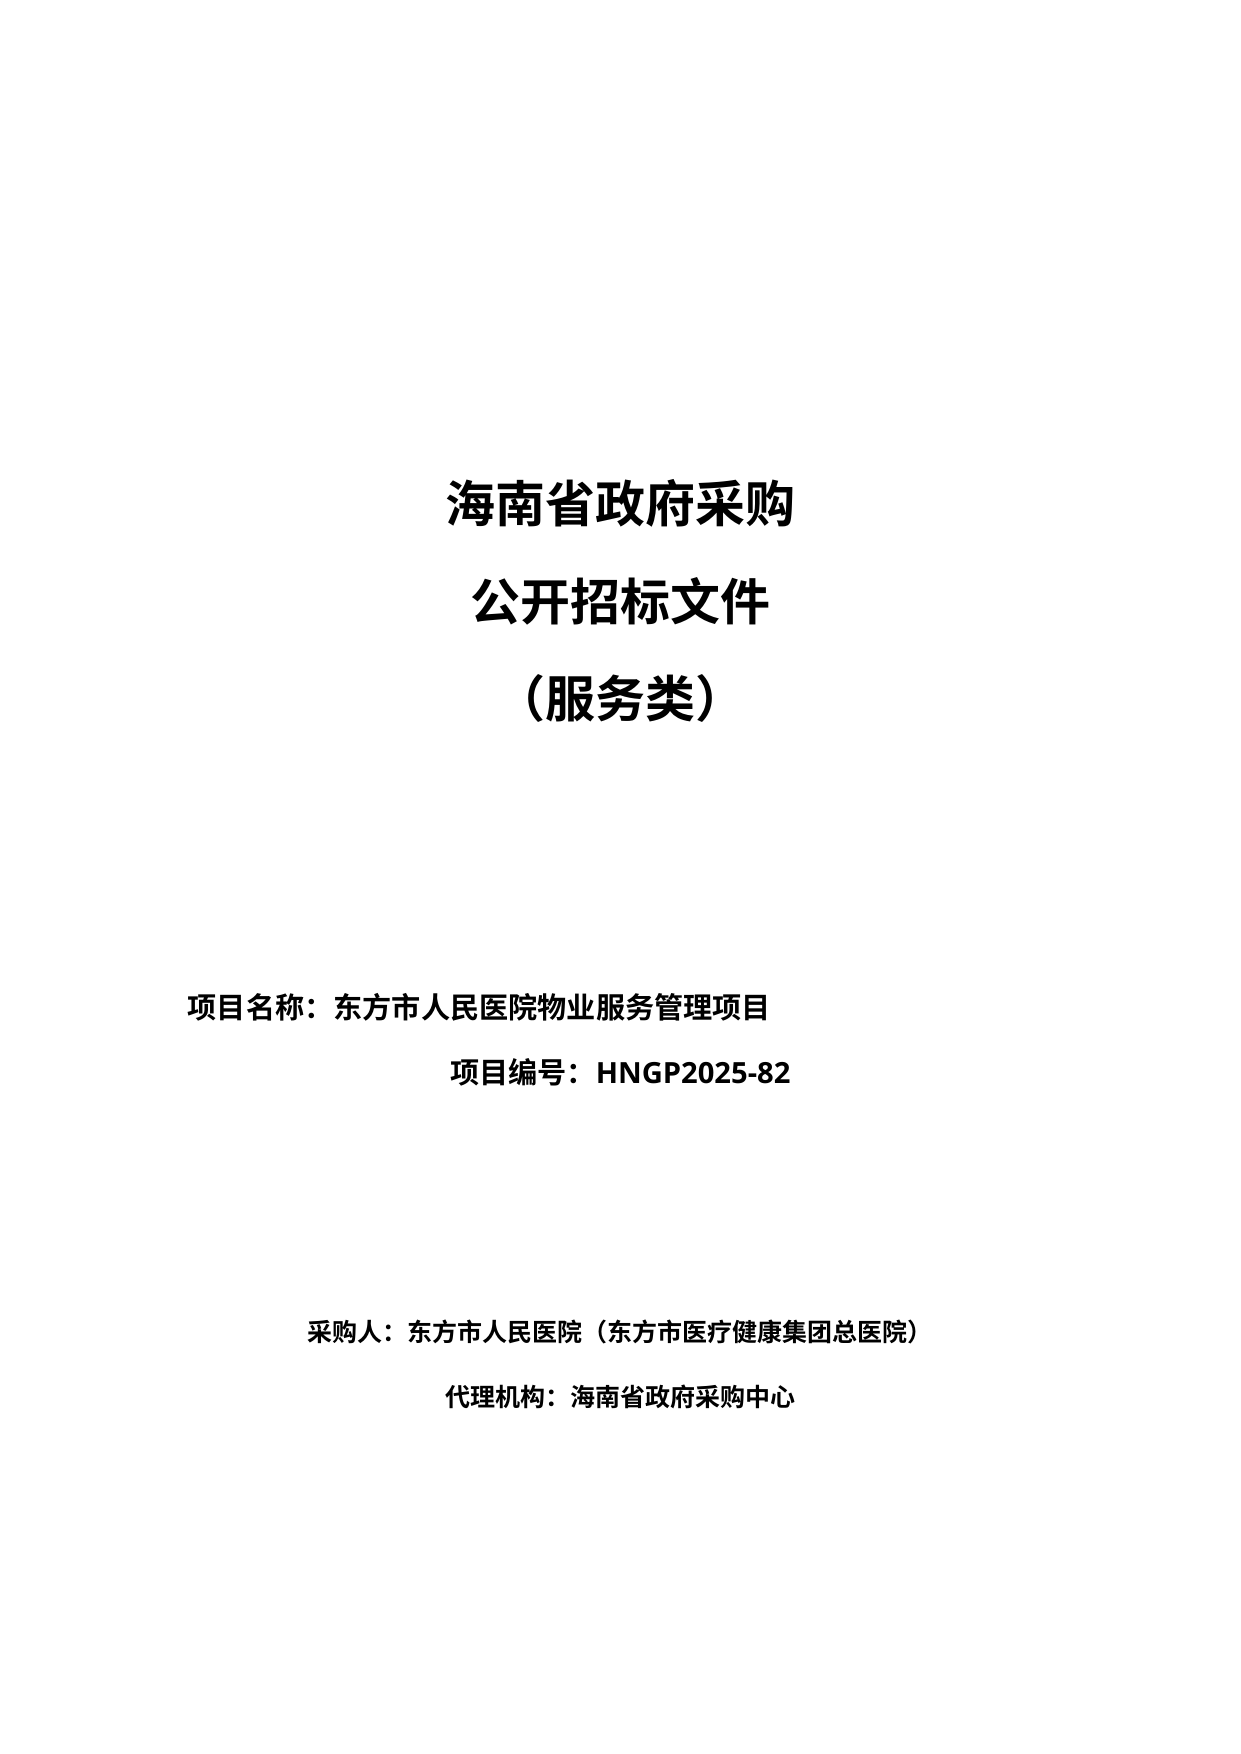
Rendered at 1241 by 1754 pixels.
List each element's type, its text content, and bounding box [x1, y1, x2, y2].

text 公开招标文件 [187, 552, 1053, 649]
text 项目名称：东方市人民医院物业服务管理项目 [187, 974, 1053, 1039]
text 海南省政府采购 [187, 454, 1053, 552]
text （服务类） [187, 649, 1053, 747]
text 代理机构：海南省政府采购中心 [187, 1364, 1053, 1429]
text 采购人：东方市人民医院（东方市医疗健康集团总医院） [187, 1299, 1053, 1364]
text 项目编号：HNGP2025-82 [187, 1039, 1053, 1104]
